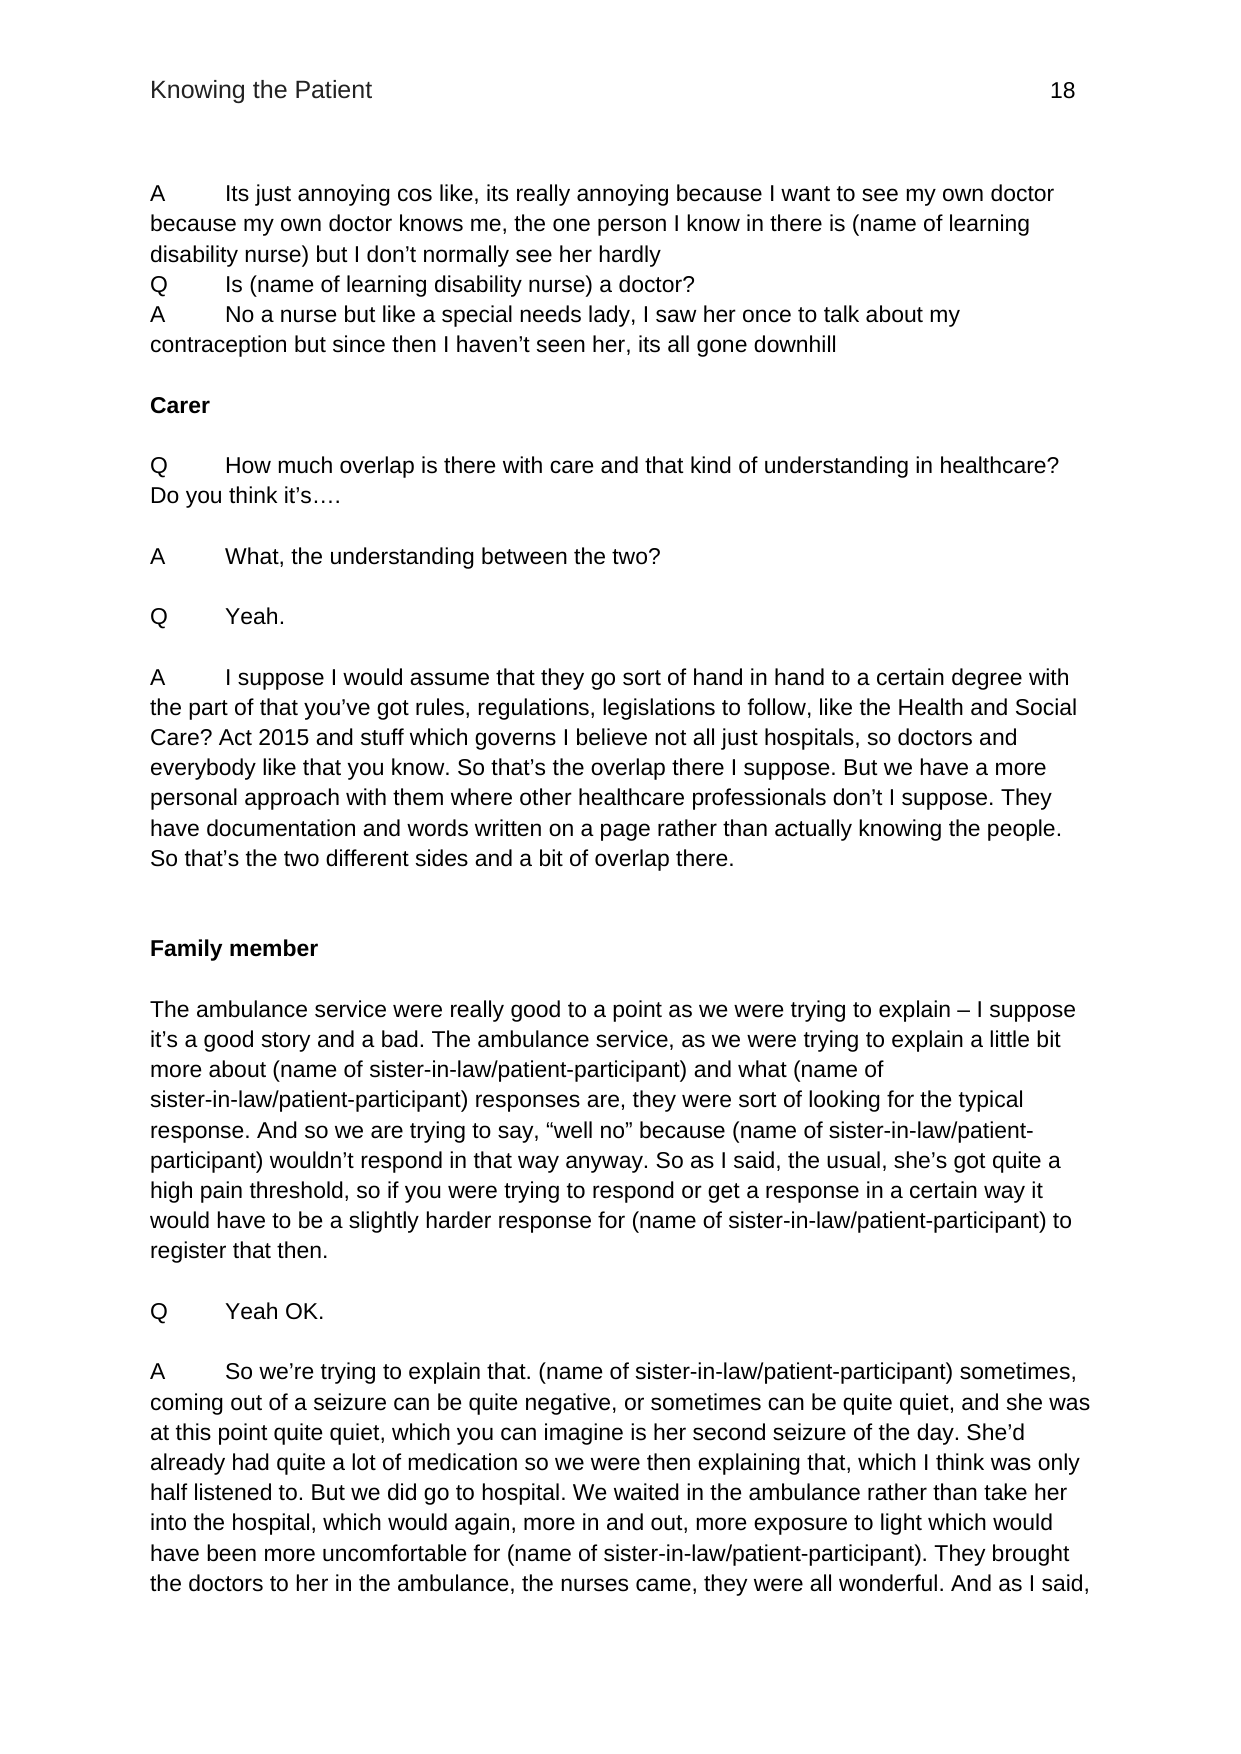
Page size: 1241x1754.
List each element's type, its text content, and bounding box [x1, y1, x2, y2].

text The ambulance service were really good to a point as we were trying to explain – I suppose it’s a good story and a bad. The ambulance service, as we were trying to explain a little bit more about (name of sister-in-law/patient-participant) and what (name of sister-in-law/patient-participant) responses are, they were sort of looking for the typical response. And so we are trying to say, “well no” because (name of sister-in-law/patient-participant) wouldn’t respond in that way anyway. So as I said, the usual, she’s got quite a high pain threshold, so if you were trying to respond or get a response in a certain way it would have to be a slightly harder response for (name of sister-in-law/patient-participant) to register that then. [150, 996, 1090, 1264]
text Q Yeah OK. [150, 1298, 1090, 1324]
text Family member [150, 935, 1090, 962]
text A I suppose I would assume that they go sort of hand in hand to a certain degree with the part of that you’ve got rules, regulations, legislations to follow, like the Health and Social Care? Act 2015 and stuff which governs I believe not all just hospitals, so doctors and everybody like that you know. So that’s the overlap there I suppose. But we have a more personal approach with them where other healthcare professionals don’t I suppose. They have documentation and words written on a page rather than actually knowing the people. So that’s the two different sides and a bit of overlap there. [150, 663, 1090, 871]
text Q Yeah. [150, 603, 1090, 629]
text A No a nurse but like a special needs lady, I saw her once to talk about my contraception but since then I haven’t seen her, its all gone downhill [150, 301, 1090, 358]
text Carer [150, 392, 1090, 418]
text A Its just annoying cos like, its really annoying because I want to see my own doctor because my own doctor knows me, the one person I know in there is (name of learning disability nurse) but I don’t normally see her hardly [150, 180, 1090, 267]
text A What, the understanding between the two? [150, 543, 1090, 569]
text Q How much overlap is there with care and that kind of understanding in healthcare? Do you think it’s…. [150, 452, 1090, 509]
text Q Is (name of learning disability nurse) a doctor? [150, 271, 1090, 297]
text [150, 1358, 1090, 1596]
